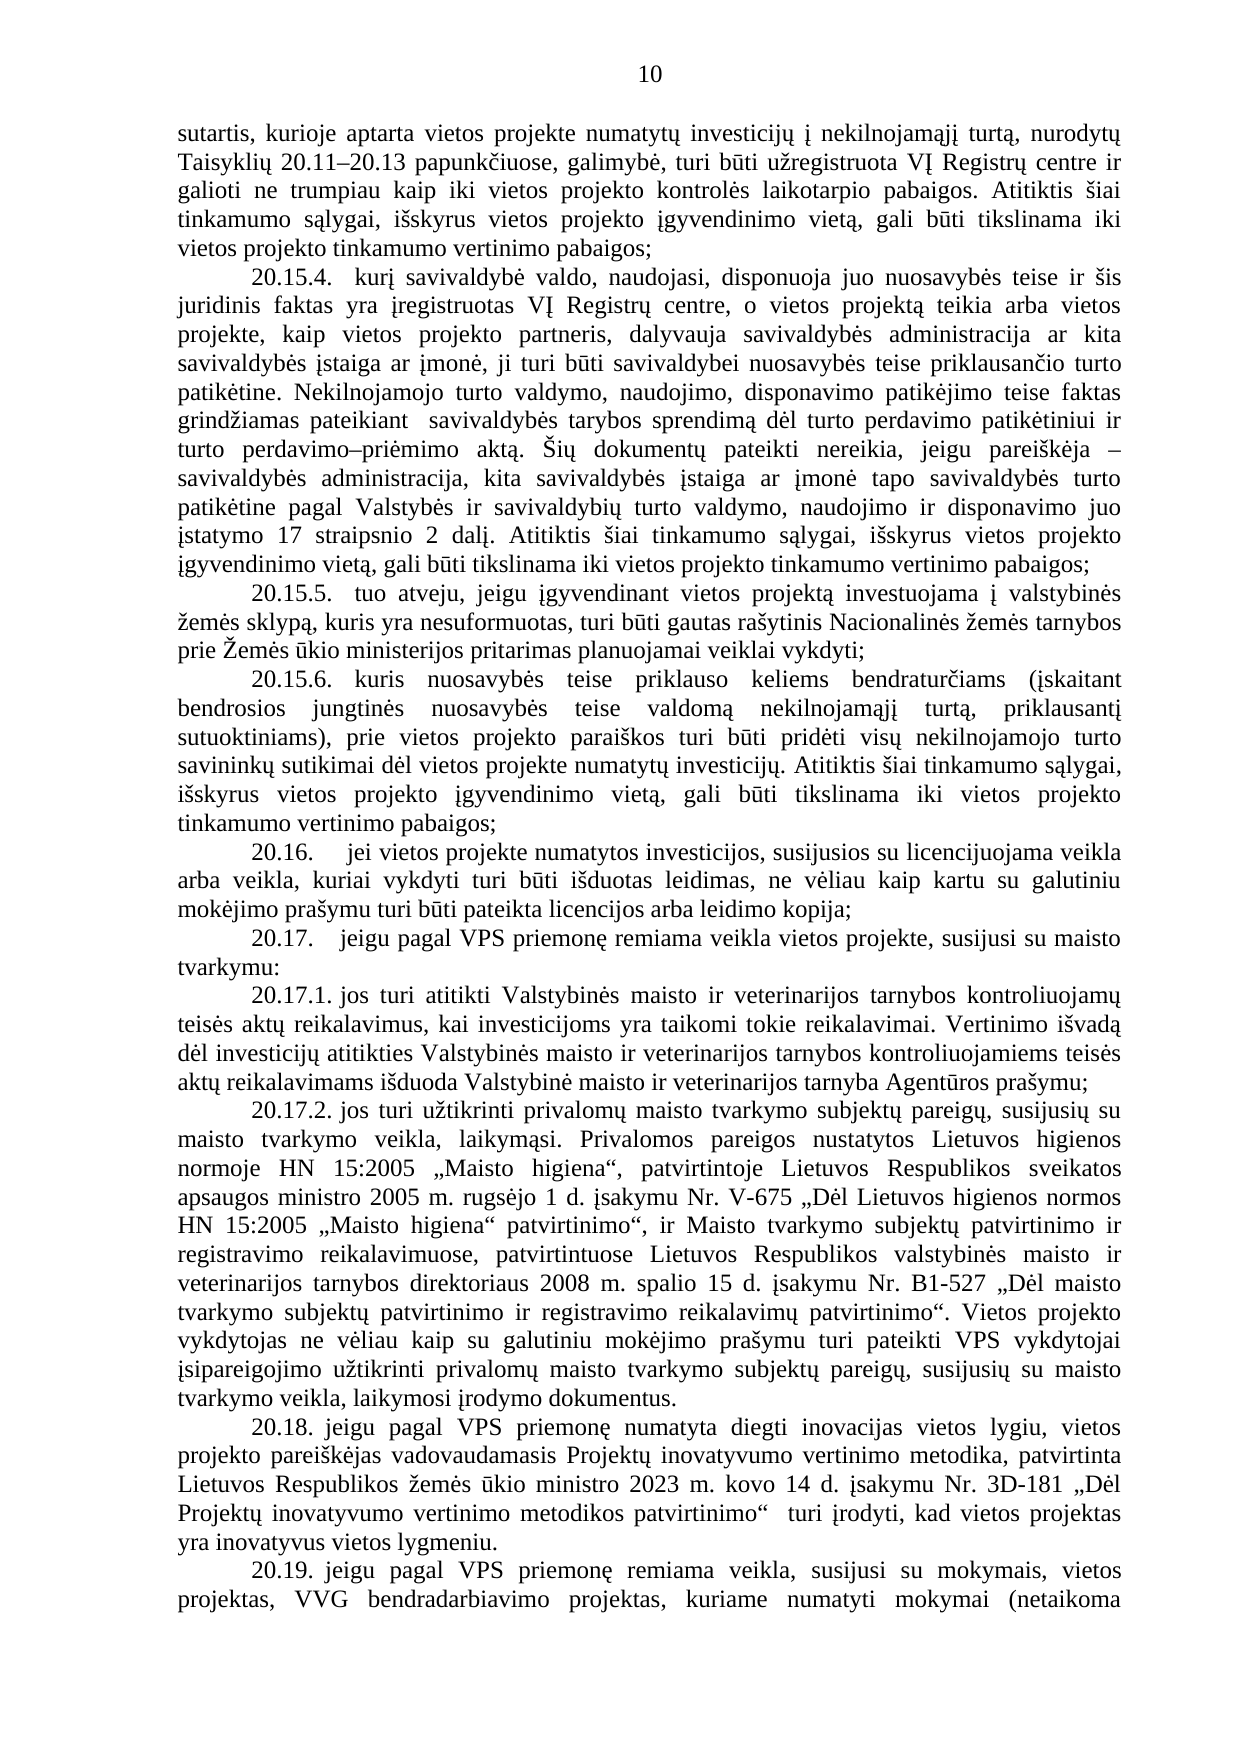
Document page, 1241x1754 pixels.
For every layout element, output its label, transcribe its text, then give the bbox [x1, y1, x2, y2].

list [177, 1556, 1122, 1613]
list tuo atveju, jeigu įgyvendinant vietos projektą investuojama į valstybinės žemės sklypą, kuris yra nesuformuotas, turi būti gautas rašytinis Nacionalinės žemės tarnybos prie Žemės ūkio ministerijos pritarimas planuojamai veiklai vykdyti; [177, 578, 1122, 664]
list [177, 118, 1122, 262]
list jos turi užtikrinti privalomų maisto tvarkymo subjektų pareigų, susijusių su maisto tvarkymo veikla, laikymąsi. Privalomos pareigos nustatytos Lietuvos higienos normoje HN 15:2005 „Maisto higiena“, patvirtintoje Lietuvos Respublikos sveikatos apsaugos ministro 2005 m. rugsėjo 1 d. įsakymu Nr. V-675 „Dėl Lietuvos higienos normos HN 15:2005 „Maisto higiena“ patvirtinimo“, ir Maisto tvarkymo subjektų patvirtinimo ir registravimo reikalavimuose, patvirtintuose Lietuvos Respublikos valstybinės maisto ir veterinarijos tarnybos direktoriaus 2008 m. spalio 15 d. įsakymu Nr. B1-527 „Dėl maisto tvarkymo subjektų patvirtinimo ir registravimo reikalavimų patvirtinimo“. Vietos projekto vykdytojas ne vėliau kaip su galutiniu mokėjimo prašymu turi pateikti VPS vykdytojai įsipareigojimo užtikrinti privalomų maisto tvarkymo subjektų pareigų, susijusių su maisto tvarkymo veikla, laikymosi įrodymo dokumentus. [177, 1096, 1122, 1412]
list jos turi atitikti Valstybinės maisto ir veterinarijos tarnybos kontroliuojamų teisės aktų reikalavimus, kai investicijoms yra taikomi tokie reikalavimai. Vertinimo išvadą dėl investicijų atitikties Valstybinės maisto ir veterinarijos tarnybos kontroliuojamiems teisės aktų reikalavimams išduoda Valstybinė maisto ir veterinarijos tarnyba Agentūros prašymu; [177, 981, 1122, 1096]
list jei vietos projekte numatytos investicijos, susijusios su licencijuojama veikla arba veikla, kuriai vykdyti turi būti išduotas leidimas, ne vėliau kaip kartu su galutiniu mokėjimo prašymu turi būti pateikta licencijos arba leidimo kopija; [177, 837, 1122, 923]
list jeigu pagal VPS priemonę numatyta diegti inovacijas vietos lygiu, vietos projekto pareiškėjas vadovaudamasis Projektų inovatyvumo vertinimo metodika, patvirtinta Lietuvos Respublikos žemės ūkio ministro 2023 m. kovo 14 d. įsakymu Nr. 3D-181 „Dėl Projektų inovatyvumo vertinimo metodikos patvirtinimo“ turi įrodyti, kad vietos projektas yra inovatyvus vietos lygmeniu. [177, 1412, 1122, 1556]
list kurį savivaldybė valdo, naudojasi, disponuoja juo nuosavybės teise ir šis juridinis faktas yra įregistruotas VĮ Registrų centre, o vietos projektą teikia arba vietos projekte, kaip vietos projekto partneris, dalyvauja savivaldybės administracija ar kita savivaldybės įstaiga ar įmonė, ji turi būti savivaldybei nuosavybės teise priklausančio turto patikėtine. Nekilnojamojo turto valdymo, naudojimo, disponavimo patikėjimo teise faktas grindžiamas pateikiant savivaldybės tarybos sprendimą dėl turto perdavimo patikėtiniui ir turto perdavimo–priėmimo aktą. Šių dokumentų pateikti nereikia, jeigu pareiškėja – savivaldybės administracija, kita savivaldybės įstaiga ar įmonė tapo savivaldybės turto patikėtine pagal Valstybės ir savivaldybių turto valdymo, naudojimo ir disponavimo juo įstatymo 17 straipsnio 2 dalį. Atitiktis šiai tinkamumo sąlygai, išskyrus vietos projekto įgyvendinimo vietą, gali būti tikslinama iki vietos projekto tinkamumo vertinimo pabaigos; [177, 262, 1122, 578]
list kuris nuosavybės teise priklauso keliems bendraturčiams (įskaitant bendrosios jungtinės nuosavybės teise valdomą nekilnojamąjį turtą, priklausantį sutuoktiniams), prie vietos projekto paraiškos turi būti pridėti visų nekilnojamojo turto savininkų sutikimai dėl vietos projekte numatytų investicijų. Atitiktis šiai tinkamumo sąlygai, išskyrus vietos projekto įgyvendinimo vietą, gali būti tikslinama iki vietos projekto tinkamumo vertinimo pabaigos; [177, 664, 1122, 837]
list jeigu pagal VPS priemonę remiama veikla vietos projekte, susijusi su maisto tvarkymu: [177, 923, 1122, 981]
